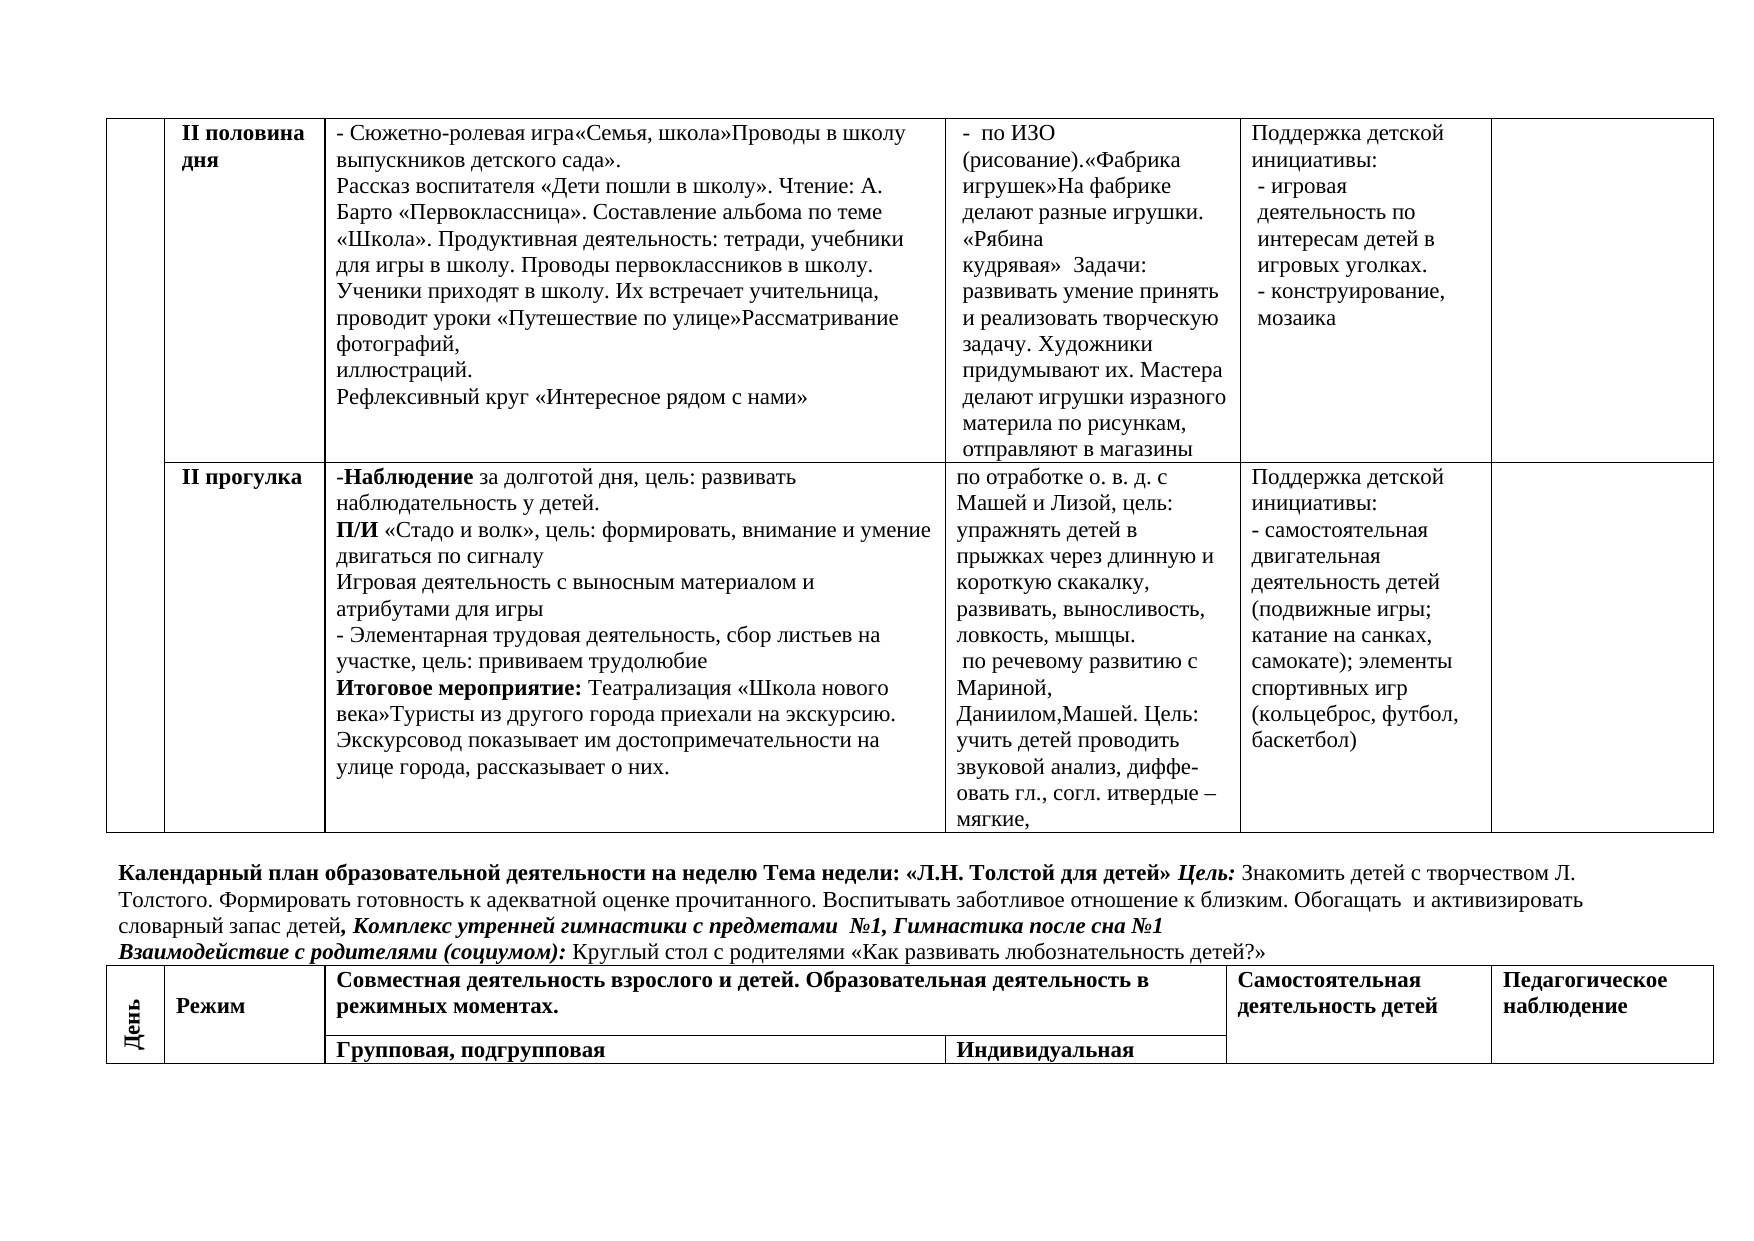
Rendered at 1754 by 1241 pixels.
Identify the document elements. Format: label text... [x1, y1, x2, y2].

table_cell Поддержка детской инициативы: - игровая деятельность по интересам детей в игровых уголках. - конструирование, мозаика [1241, 119, 1491, 462]
text Взаимодействие с родителями (социумом): Круглый стол с родителями «Как развивать любознательность детей?» [118, 938, 1636, 965]
text Календарный план образовательной деятельности на неделю Тема недели: «Л.Н. Толстой для детей» Цель: Знакомить детей с творчеством Л. Толстого. Формировать готовность к адекватной оценке прочитанного. Воспитывать заботливое отношение к близким. Обогащать и активизировать словарный запас детей, Комплекс утренней гимнастики с предметами №1, Гимнастика после сна №1 [118, 859, 1636, 938]
table_header Педагогическое наблюдение [1492, 966, 1713, 1063]
table_header Самостоятельная деятельность детей [1227, 966, 1491, 1063]
table_cell Групповая, подгрупповая [326, 1036, 945, 1063]
table_cell -Наблюдение за долготой дня, цель: развивать наблюдательность у детей. П/И «Стадо и волк», цель: формировать, внимание и умение двигаться по сигналу Игровая деятельность с выносным материалом и атрибутами для игры - Элементарная трудовая деятельность, сбор листьев на участке, цель: прививаем трудолюбие Итоговое мероприятие: Театрализация «Школа нового века»Туристы из другого города приехали на экскурсию. Экскурсовод показывает им достопримечательности на улице города, рассказывает о них. [326, 463, 945, 832]
table_cell II прогулка [165, 463, 324, 832]
table_cell - Сюжетно-ролевая игра«Семья, школа»Проводы в школу выпускников детского сада». Рассказ воспитателя «Дети пошли в школу». Чтение: А. Барто «Первоклассница». Составление альбома по теме «Школа». Продуктивная деятельность: тетради, учебники для игры в школу. Проводы первоклассников в школу. Ученики приходят в школу. Их встречает учительница, проводит уроки «Путешествие по улице»Рассматривание фотографий, иллюстраций. Рефлексивный круг «Интересное рядом с нами» [326, 119, 945, 462]
table_header Режим [165, 966, 324, 1063]
table_cell - по ИЗО (рисование).«Фабрика игрушек»На фабрике делают разные игрушки. «Рябина кудрявая» Задачи: развивать умение принять и реализовать творческую задачу. Художники придумывают их. Мастера делают игрушки изразного материла по рисункам, отправляют в магазины [946, 119, 1240, 462]
table_cell по отработке о. в. д. с Машей и Лизой, цель: упражнять детей в прыжках через длинную и короткую скакалку, развивать, выносливость, ловкость, мышцы. по речевому развитию с Мариной, Даниилом,Машей. Цель: учить детей проводить звуковой анализ, диффе-овать гл., согл. итвердые – мягкие, [946, 463, 1240, 832]
table_cell [1492, 463, 1713, 832]
table_cell Индивидуальная [946, 1036, 1226, 1063]
table_cell [1492, 119, 1713, 462]
table_cell Поддержка детской инициативы: - самостоятельная двигательная деятельность детей (подвижные игры; катание на санках, самокате); элементы спортивных игр (кольцеброс, футбол, баскетбол) [1241, 463, 1491, 832]
table_cell II половина дня [165, 119, 324, 462]
table_header Совместная деятельность взрослого и детей. Образовательная деятельность в режимных моментах. [326, 966, 1226, 1035]
table_header День [107, 966, 164, 1063]
